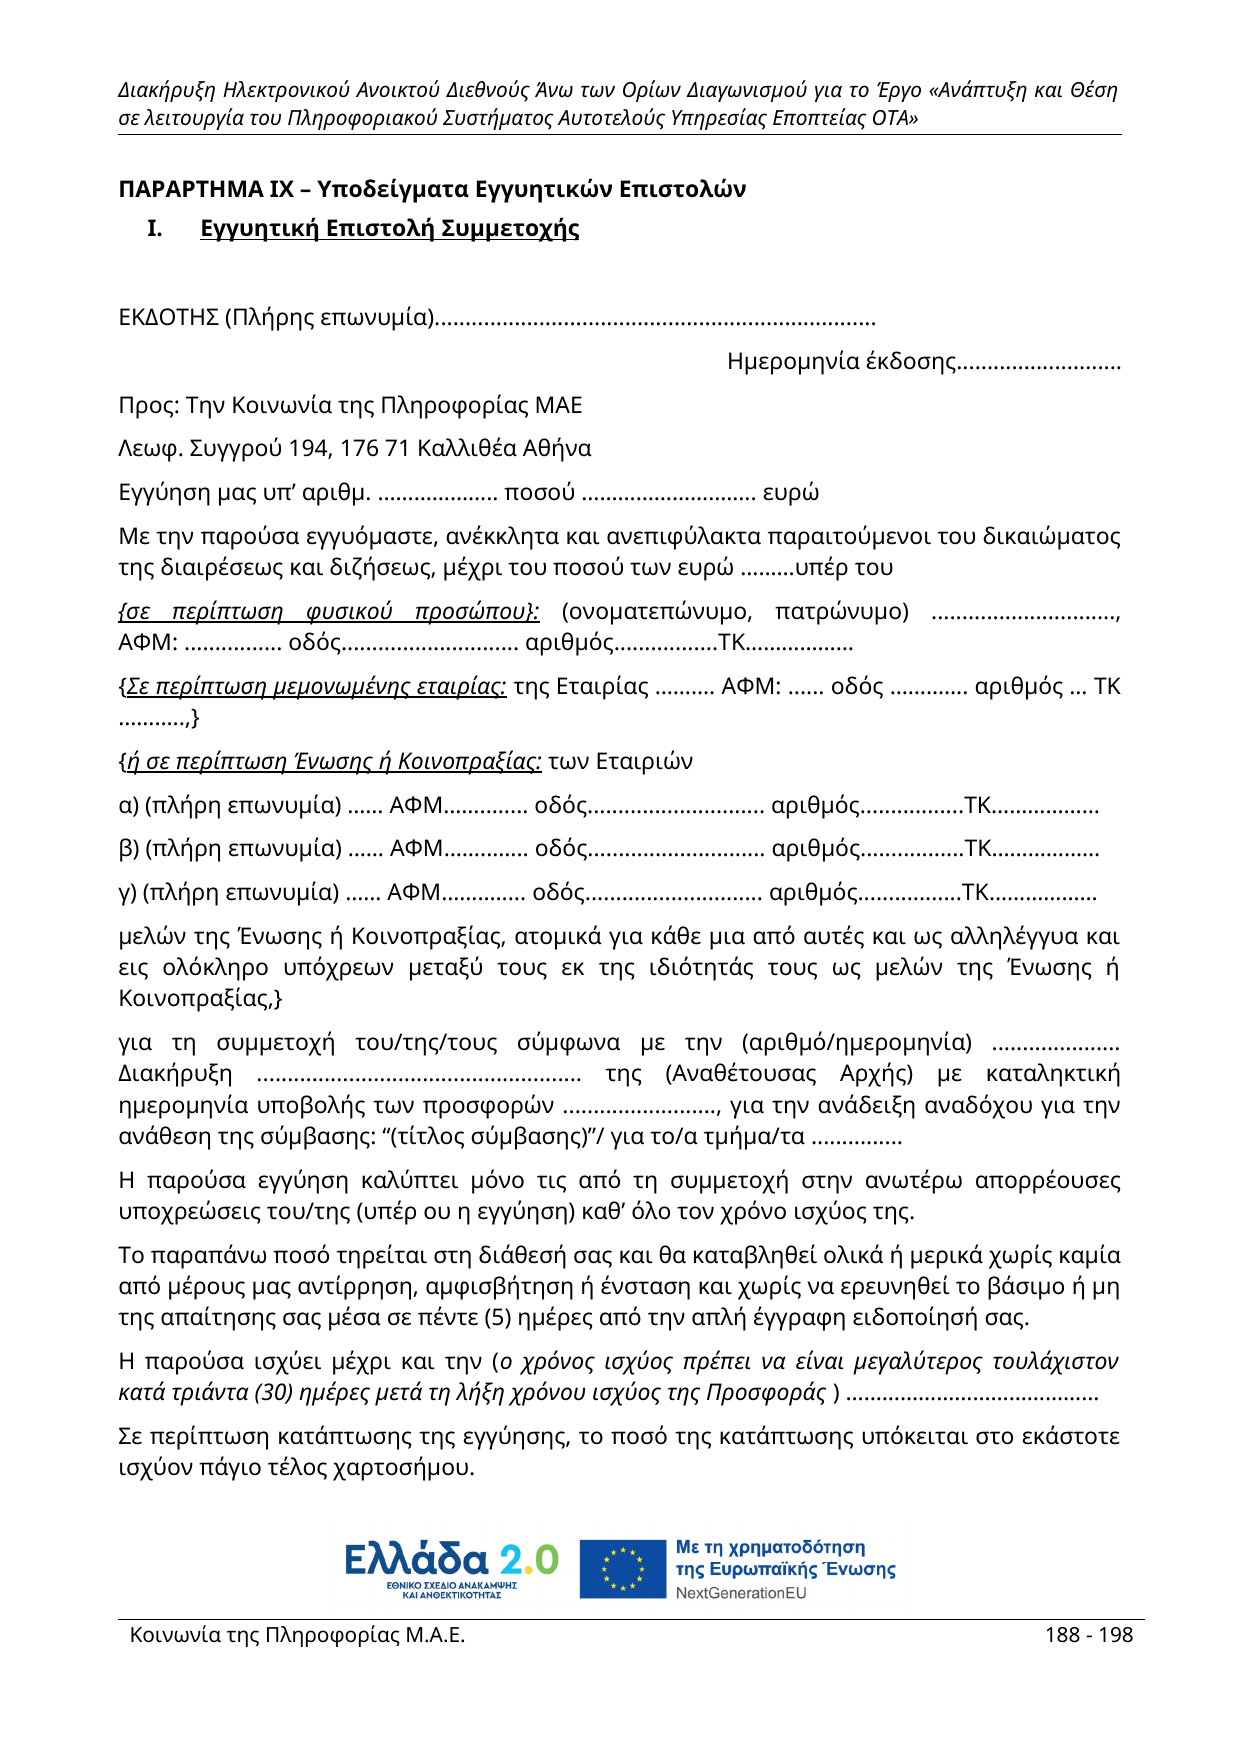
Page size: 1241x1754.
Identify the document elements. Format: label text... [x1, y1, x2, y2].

text ΕΚΔΟΤΗΣ (Πλήρης επωνυμία)........................................................................ [118, 301, 1122, 332]
text Το παραπάνω ποσό τηρείται στη διάθεσή σας και θα καταβληθεί ολικά ή μερικά χωρίς καμία από μέρους μας αντίρρηση, αμφισβήτηση ή ένσταση και χωρίς να ερευνηθεί το βάσιμο ή μη της απαίτησης σας μέσα σε πέντε (5) ημέρες από την απλή έγγραφη ειδοποίησή σας. [118, 1239, 1122, 1332]
subtitle ΠΑΡΑΡΤΗΜΑ IΧ – Υποδείγματα Εγγυητικών Επιστολών [118, 172, 1122, 204]
text {ή σε περίπτωση Ένωσης ή Κοινοπραξίας: των Εταιριών [118, 745, 1122, 776]
picture [324, 1518, 917, 1619]
text Εγγύηση μας υπ’ αριθμ. ……………….. ποσού ………………….……. ευρώ [118, 476, 1122, 507]
text Ημερομηνία έκδοσης........................... [118, 345, 1122, 376]
text β) (πλήρη επωνυμία) …… ΑΦΜ…….….... οδός............................. αριθμός.................ΤΚ……………… [118, 832, 1122, 864]
text γ) (πλήρη επωνυμία) …… ΑΦΜ…….….... οδός............................. αριθμός.................ΤΚ……………… [118, 876, 1122, 907]
text Σε περίπτωση κατάπτωσης της εγγύησης, το ποσό της κατάπτωσης υπόκειται στο εκάστοτε ισχύον πάγιο τέλος χαρτοσήμου. [118, 1420, 1122, 1482]
text {Σε περίπτωση μεμονωμένης εταιρίας: της Εταιρίας ………. ΑΦΜ: ...... οδός …………. αριθμός … ΤΚ ………..,} [118, 670, 1122, 732]
text μελών της Ένωσης ή Κοινοπραξίας, ατομικά για κάθε μια από αυτές και ως αλληλέγγυα και εις ολόκληρο υπόχρεων μεταξύ τους εκ της ιδιότητάς τους ως μελών της Ένωσης ή Κοινοπραξίας,} [118, 920, 1122, 1014]
subtitle Εγγυητική Επιστολή Συμμετοχής [163, 212, 1122, 243]
text α) (πλήρη επωνυμία) …… ΑΦΜ…….….... οδός............................. αριθμός.................ΤΚ……………… [118, 789, 1122, 820]
text Η παρούσα ισχύει μέχρι και την (ο χρόνος ισχύος πρέπει να είναι μεγαλύτερος τουλάχιστον κατά τριάντα (30) ημέρες μετά τη λήξη χρόνου ισχύος της Προσφοράς ) …………………………………… [118, 1345, 1122, 1407]
text {σε περίπτωση φυσικού προσώπου}: (ονοματεπώνυμο, πατρώνυμο) .............................., ΑΦΜ: ................ οδός............................. αριθμός.................ΤΚ……………… [118, 595, 1122, 657]
text Προς: Την Κοινωνία της Πληροφορίας ΜΑΕ [118, 389, 1122, 420]
text Λεωφ. Συγγρού 194, 176 71 Καλλιθέα Αθήνα [118, 432, 1122, 464]
text για τη συμμετοχή του/της/τους σύμφωνα με την (αριθμό/ημερομηνία) ..................... Διακήρυξη ..................................................... της (Αναθέτουσας Αρχής) με καταληκτική ημερομηνία υποβολής των προσφορών ........................., για την ανάδειξη αναδόχου για την ανάθεση της σύμβασης: “(τίτλος σύμβασης)”/ για το/α τμήμα/τα ............... [118, 1026, 1122, 1151]
text Η παρούσα εγγύηση καλύπτει μόνο τις από τη συμμετοχή στην ανωτέρω απορρέουσες υποχρεώσεις του/της (υπέρ ου η εγγύηση) καθ’ όλο τον χρόνο ισχύος της. [118, 1164, 1122, 1226]
text Με την παρούσα εγγυόμαστε, ανέκκλητα και ανεπιφύλακτα παραιτούμενοι του δικαιώματος της διαιρέσεως και διζήσεως, μέχρι του ποσού των ευρώ ………υπέρ του [118, 520, 1122, 582]
